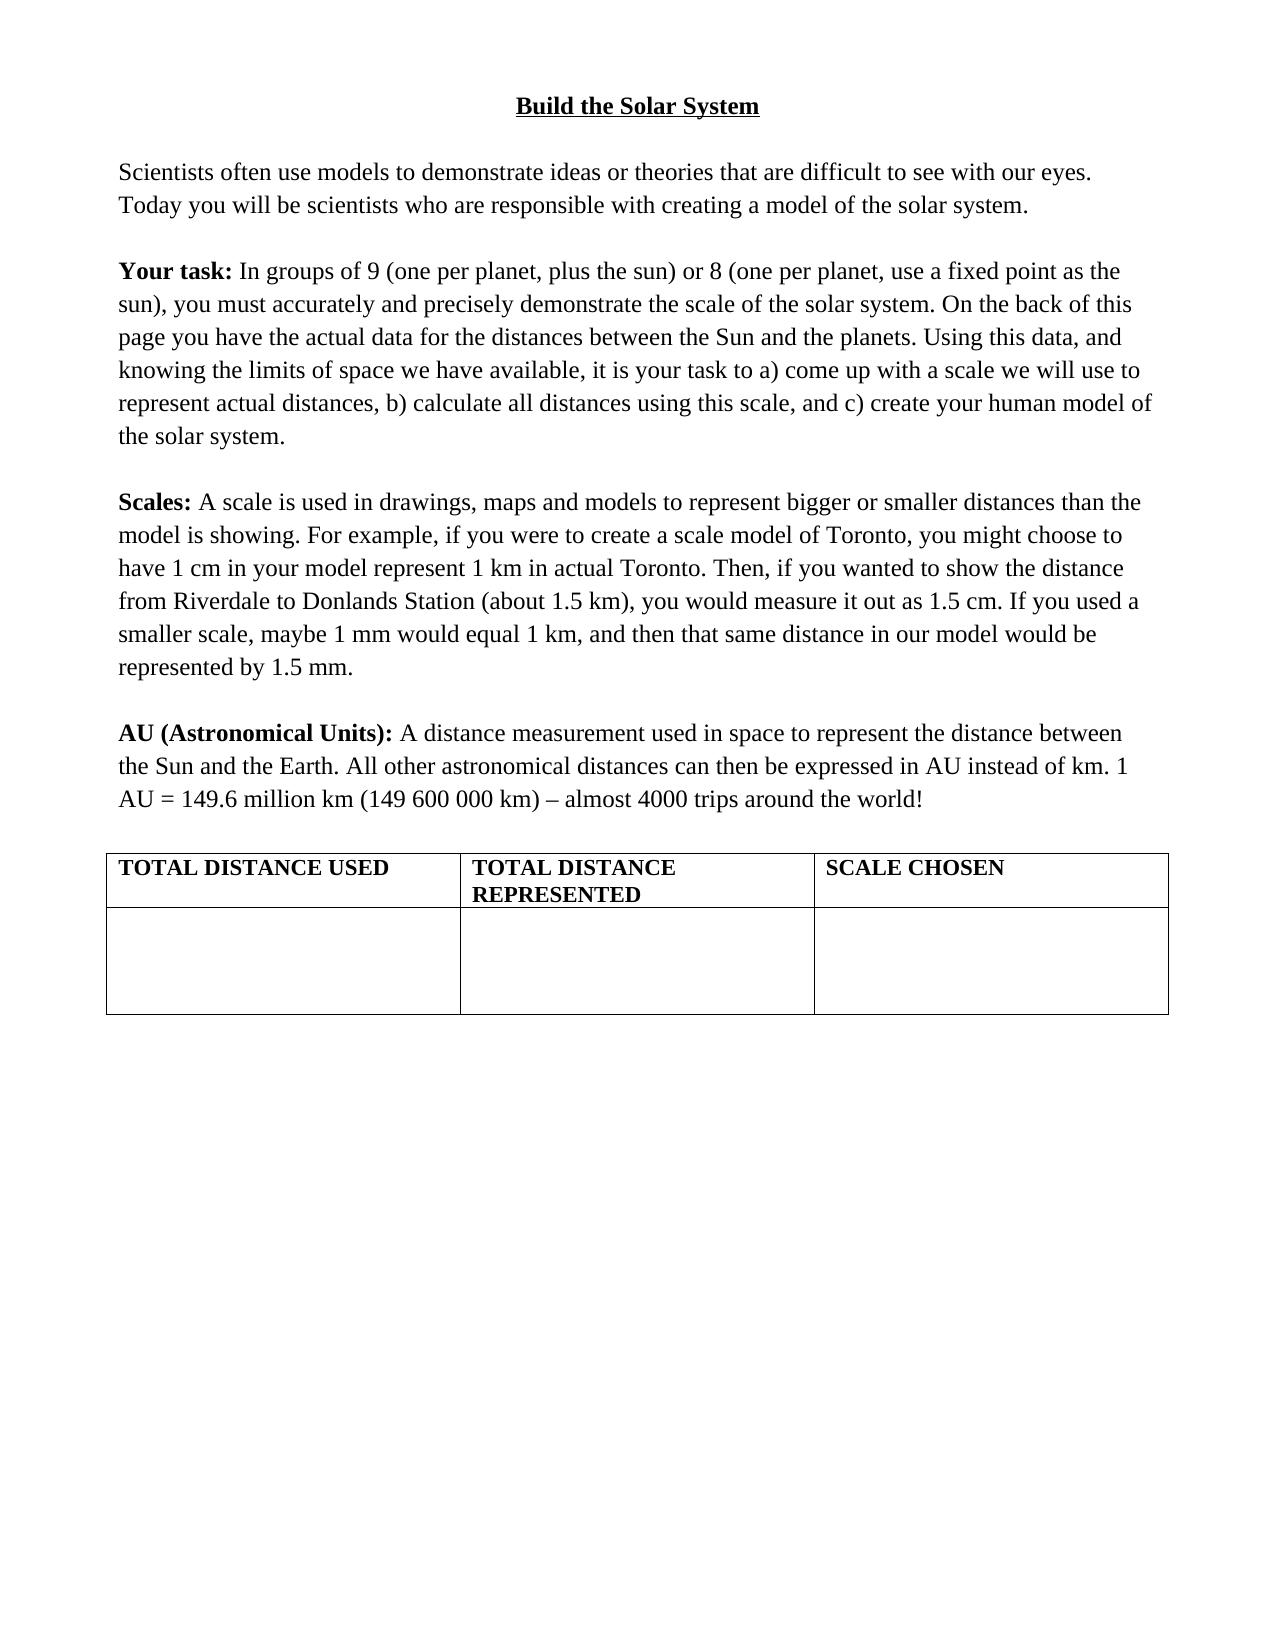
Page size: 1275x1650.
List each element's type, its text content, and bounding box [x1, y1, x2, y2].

table_header TOTAL DISTANCE REPRESENTED [461, 854, 814, 907]
text AU (Astronomical Units): A distance measurement used in space to represent the distance between the Sun and the Earth. All other astronomical distances can then be expressed in AU instead of km. 1 AU = 149.6 million km (149 600 000 km) – almost 4000 trips around the world! [118, 718, 1157, 813]
table_cell [815, 908, 1168, 1013]
table_cell [461, 908, 814, 1013]
table_cell [107, 908, 460, 1013]
text Scientists often use models to demonstrate ideas or theories that are difficult to see with our eyes. Today you will be scientists who are responsible with creating a model of the solar system. [118, 157, 1157, 219]
text Scales: A scale is used in drawings, maps and models to represent bigger or smaller distances than the model is showing. For example, if you were to create a scale model of Toronto, you might choose to have 1 cm in your model represent 1 km in actual Toronto. Then, if you wanted to show the distance from Riverdale to Donlands Station (about 1.5 km), you would measure it out as 1.5 cm. If you used a smaller scale, maybe 1 mm would equal 1 km, and then that same distance in our model would be represented by 1.5 mm. [118, 487, 1157, 681]
table_header TOTAL DISTANCE USED [107, 854, 460, 907]
text Your task: In groups of 9 (one per planet, plus the sun) or 8 (one per planet, use a fixed point as the sun), you must accurately and precisely demonstrate the scale of the solar system. On the back of this page you have the actual data for the distances between the Sun and the planets. Using this data, and knowing the limits of space we have available, it is your task to a) come up with a scale we will use to represent actual distances, b) calculate all distances using this scale, and c) create your human model of the solar system. [118, 256, 1157, 450]
table_header SCALE CHOSEN [815, 854, 1168, 907]
text Build the Solar System [118, 91, 1157, 120]
